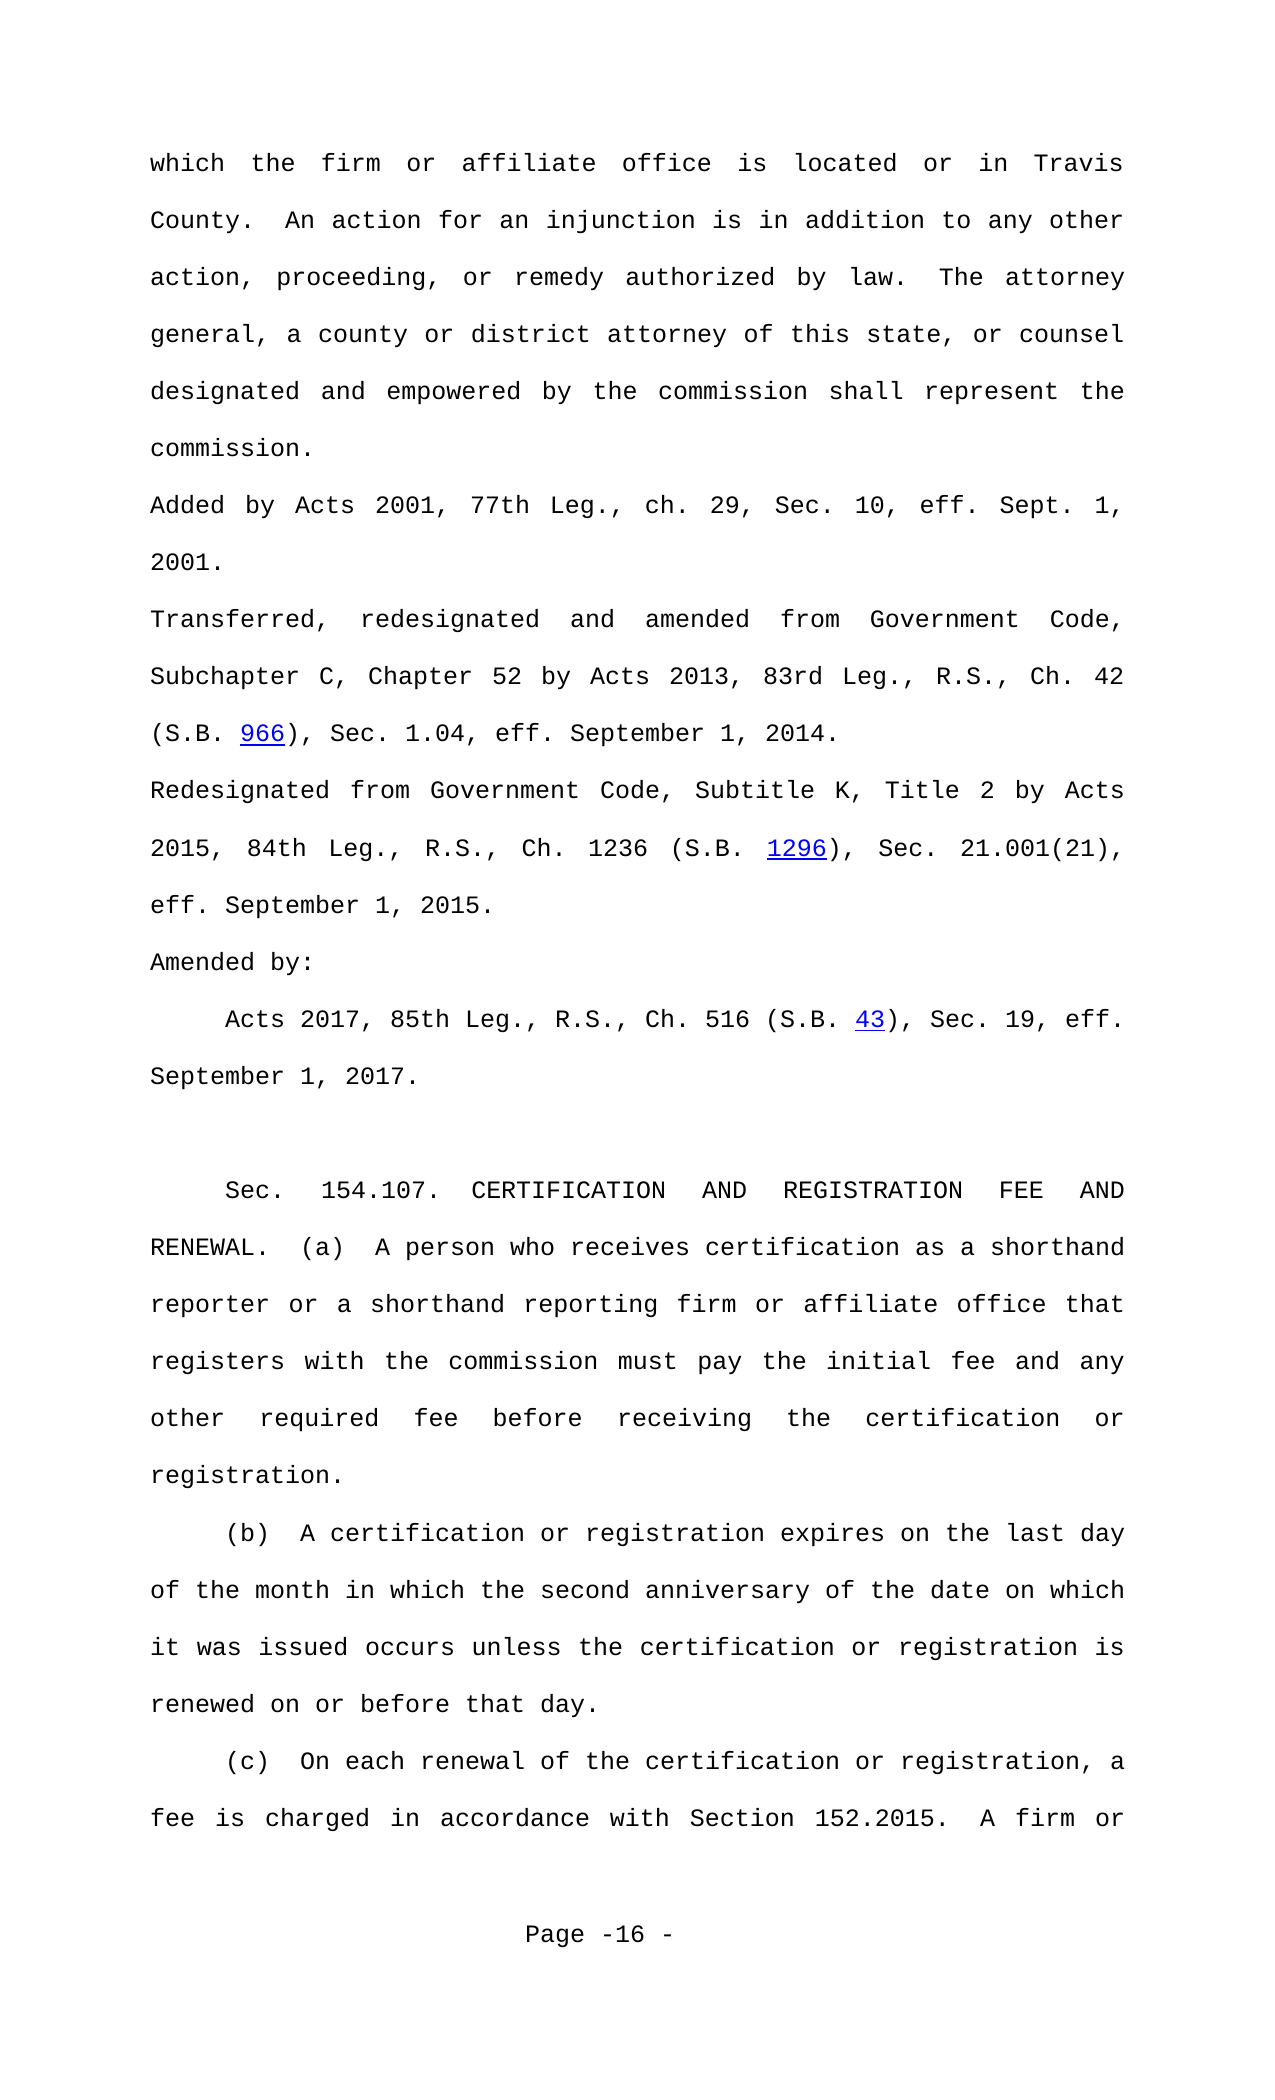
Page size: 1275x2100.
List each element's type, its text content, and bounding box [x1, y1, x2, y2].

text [150, 150, 1125, 464]
text Transferred, redesignated and amended from Government Code, Subchapter C, Chapter 52 by Acts 2013, 83rd Leg., R.S., Ch. 42 (S.B. 966), Sec. 1.04, eff. September 1, 2014. [150, 607, 1125, 749]
text Acts 2017, 85th Leg., R.S., Ch. 516 (S.B. 43), Sec. 19, eff. September 1, 2017. [150, 1006, 1125, 1092]
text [150, 1748, 1125, 1834]
text Added by Acts 2001, 77th Leg., ch. 29, Sec. 10, eff. Sept. 1, 2001. [150, 492, 1125, 578]
text Amended by: [150, 949, 1125, 978]
text Redesignated from Government Code, Subtitle K, Title 2 by Acts 2015, 84th Leg., R.S., Ch. 1236 (S.B. 1296), Sec. 21.001(21), eff. September 1, 2015. [150, 778, 1125, 921]
text (b) A certification or registration expires on the last day of the month in which the second anniversary of the date on which it was issued occurs unless the certification or registration is renewed on or before that day. [150, 1520, 1125, 1720]
text Sec. 154.107. CERTIFICATION AND REGISTRATION FEE AND RENEWAL. (a) A person who receives certification as a shorthand reporter or a shorthand reporting firm or affiliate office that registers with the commission must pay the initial fee and any other required fee before receiving the certification or registration. [150, 1177, 1125, 1491]
